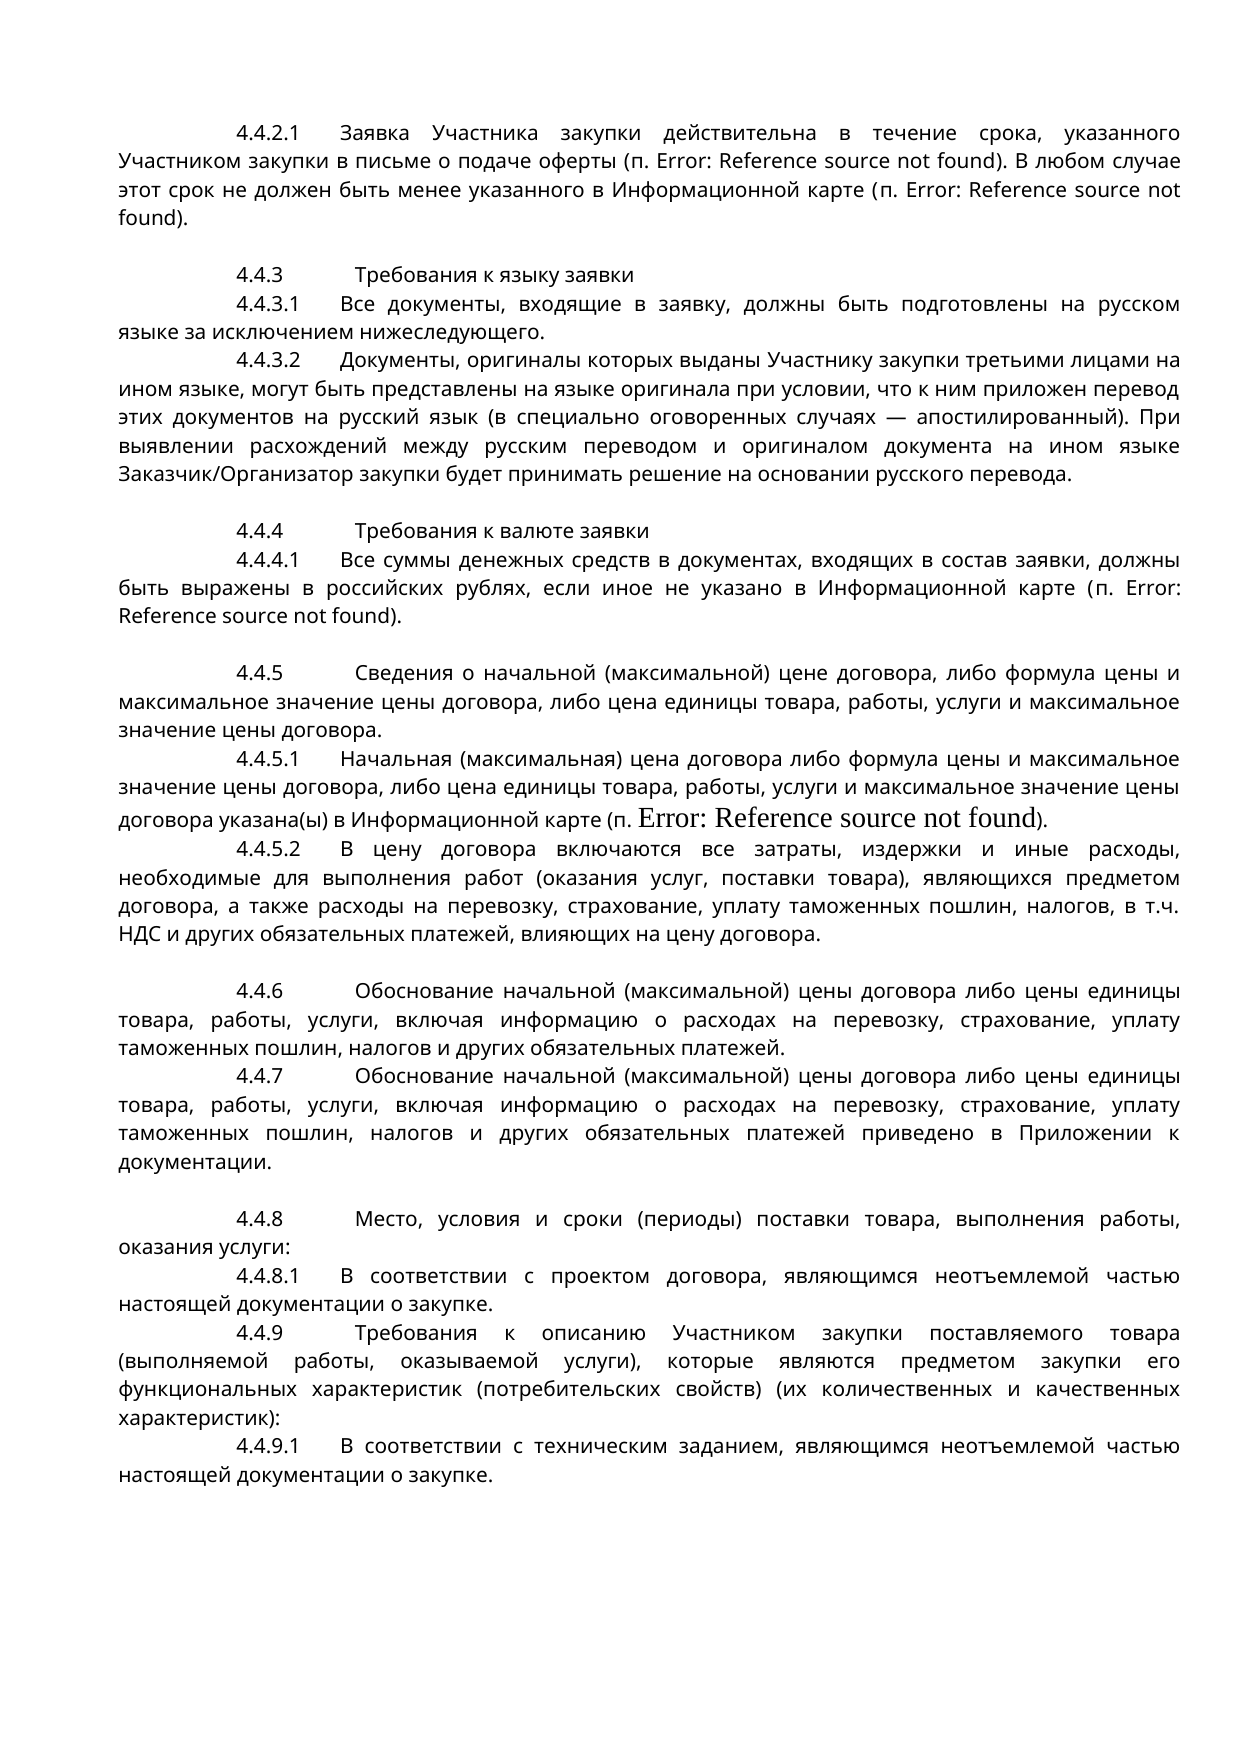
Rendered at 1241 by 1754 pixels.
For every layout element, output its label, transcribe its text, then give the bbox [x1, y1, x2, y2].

text Документы, оригиналы которых выданы Участнику закупки третьими лицами на ином языке, могут быть представлены на языке оригинала при условии, что к ним приложен перевод этих документов на русский язык (в специально оговоренных случаях — апостилированный). При выявлении расхождений между русским переводом и оригиналом документа на ином языке Заказчик/Организатор закупки будет принимать решение на основании русского перевода. [118, 346, 1181, 488]
text Обоснование начальной (максимальной) цены договора либо цены единицы товара, работы, услуги, включая информацию о расходах на перевозку, страхование, уплату таможенных пошлин, налогов и других обязательных платежей приведено в Приложении к документации. [118, 1062, 1181, 1175]
text Требования к языку заявки [118, 260, 1181, 289]
text В соответствии с техническим заданием, являющимся неотъемлемой частью настоящей документации о закупке. [118, 1431, 1181, 1488]
list Обоснование начальной (максимальной) цены договора либо цены единицы товара, работы, услуги, включая информацию о расходах на перевозку, страхование, уплату таможенных пошлин, налогов и других обязательных платежей. [118, 976, 1181, 1062]
text Сведения о начальной (максимальной) цене договора, либо формула цены и максимальное значение цены договора, либо цена единицы товара, работы, услуги и максимальное значение цены договора. [118, 658, 1181, 744]
text В соответствии с проектом договора, являющимся неотъемлемой частью настоящей документации о закупке. [118, 1261, 1181, 1318]
text Все документы, входящие в заявку, должны быть подготовлены на русском языке за исключением нижеследующего. [118, 289, 1181, 346]
text Требования к валюте заявки [118, 516, 1181, 545]
text Место, условия и сроки (периоды) поставки товара, выполнения работы, оказания услуги: [118, 1204, 1181, 1261]
text Требования к описанию Участником закупки поставляемого товара (выполняемой работы, оказываемой услуги), которые являются предметом закупки его функциональных характеристик (потребительских свойств) (их количественных и качественных характеристик): [118, 1318, 1181, 1431]
list В цену договора включаются все затраты, издержки и иные расходы, необходимые для выполнения работ (оказания услуг, поставки товара), являющихся предметом договора, а также расходы на перевозку, страхование, уплату таможенных пошлин, налогов, в т.ч. НДС и других обязательных платежей, влияющих на цену договора. [118, 834, 1181, 948]
